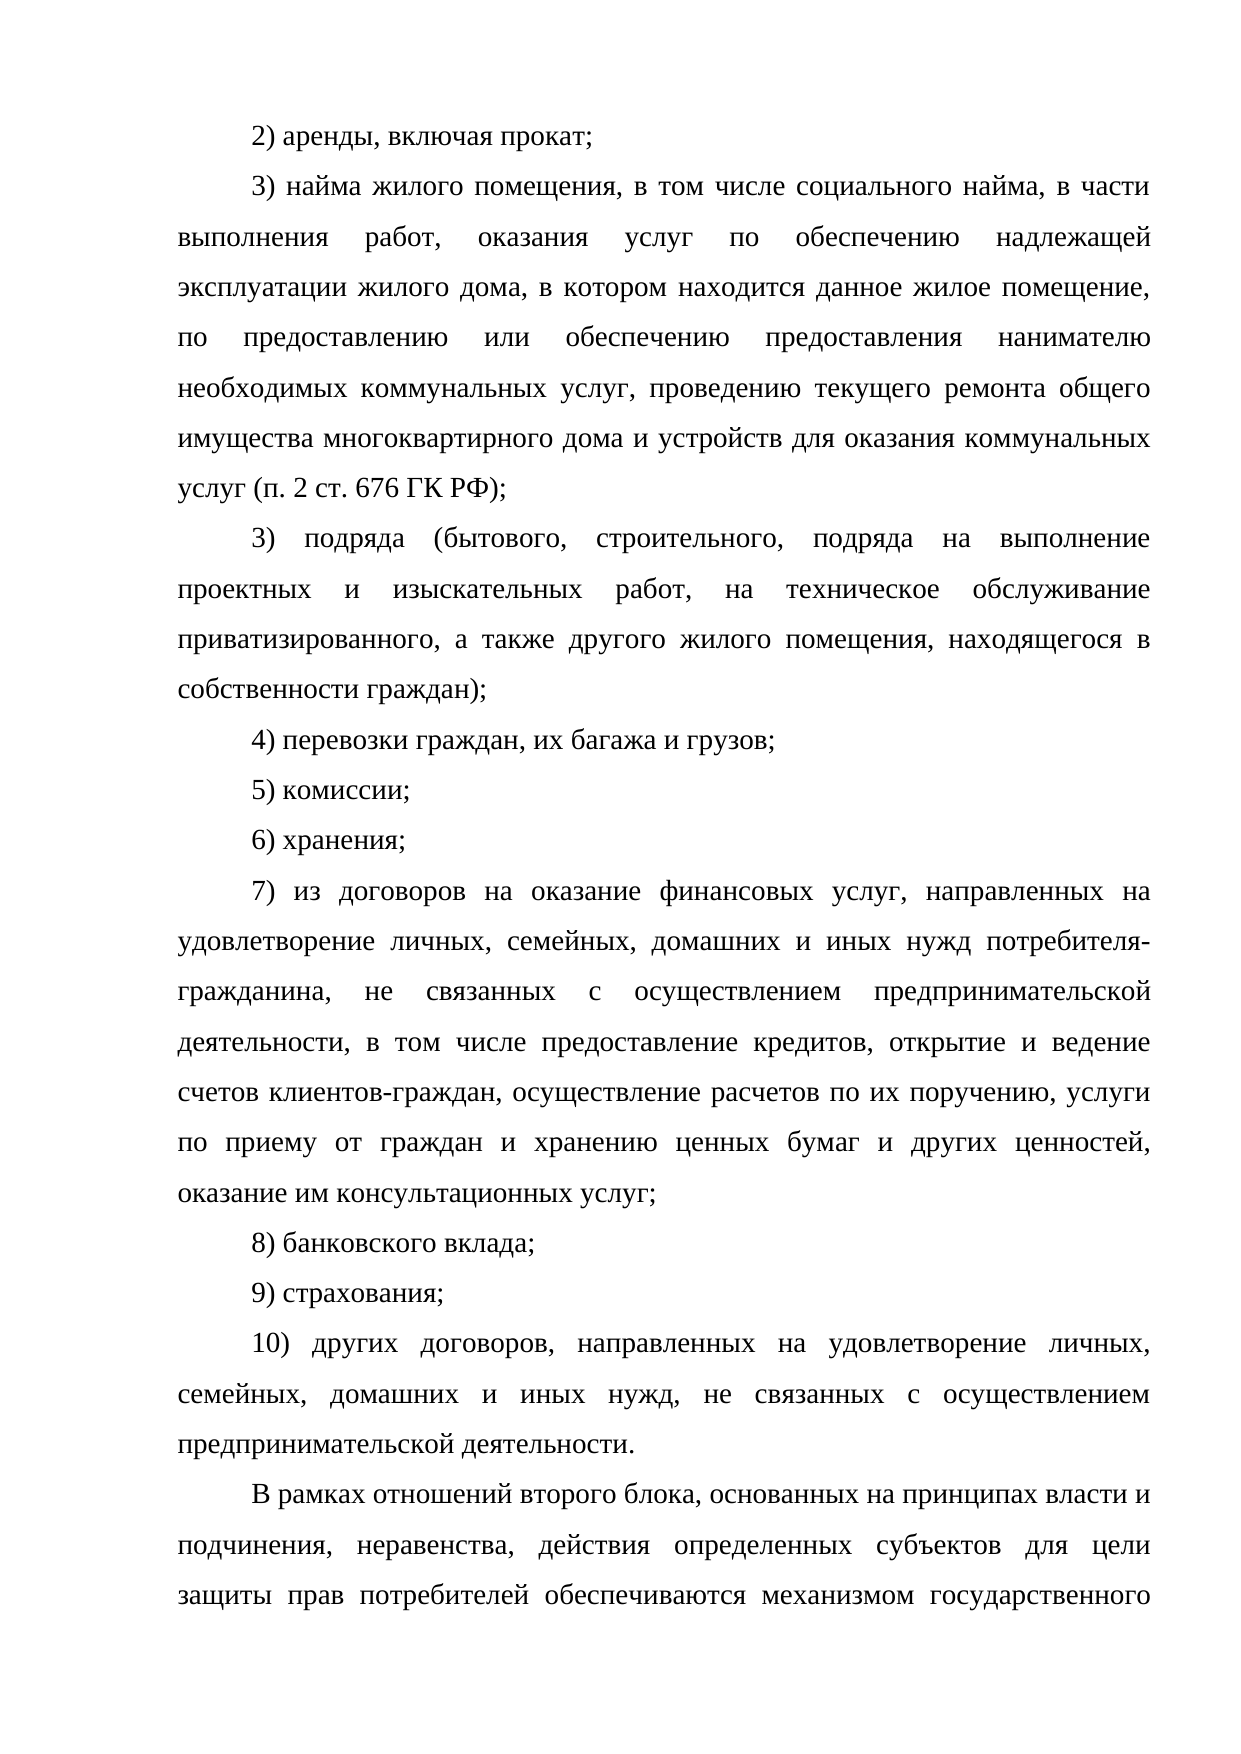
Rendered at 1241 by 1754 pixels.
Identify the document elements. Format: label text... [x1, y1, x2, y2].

text 4) перевозки граждан, их багажа и грузов; [177, 722, 1152, 755]
text 6) хранения; [177, 822, 1152, 856]
text 2) аренды, включая прокат; [177, 118, 1152, 152]
text 3) найма жилого помещения, в том числе социального найма, в части выполнения работ, оказания услуг по обеспечению надлежащей эксплуатации жилого дома, в котором находится данное жилое помещение, по предоставлению или обеспечению предоставления нанимателю необходимых коммунальных услуг, проведению текущего ремонта общего имущества многоквартирного дома и устройств для оказания коммунальных услуг (п. 2 ст. 676 ГК РФ); [177, 168, 1152, 504]
text 9) страхования; [177, 1275, 1152, 1309]
text 8) банковского вклада; [177, 1225, 1152, 1258]
text 5) комиссии; [177, 772, 1152, 806]
text 3) подряда (бытового, строительного, подряда на выполнение проектных и изыскательных работ, на техническое обслуживание приватизированного, а также другого жилого помещения, находящегося в собственности граждан); [177, 521, 1152, 705]
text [177, 1477, 1152, 1611]
text 7) из договоров на оказание финансовых услуг, направленных на удовлетворение личных, семейных, домашних и иных нужд потребителя-гражданина, не связанных с осуществлением предпринимательской деятельности, в том числе предоставление кредитов, открытие и ведение счетов клиентов-граждан, осуществление расчетов по их поручению, услуги по приему от граждан и хранению ценных бумаг и других ценностей, оказание им консультационных услуг; [177, 873, 1152, 1208]
text 10) других договоров, направленных на удовлетворение личных, семейных, домашних и иных нужд, не связанных с осуществлением предпринимательской деятельности. [177, 1326, 1152, 1460]
